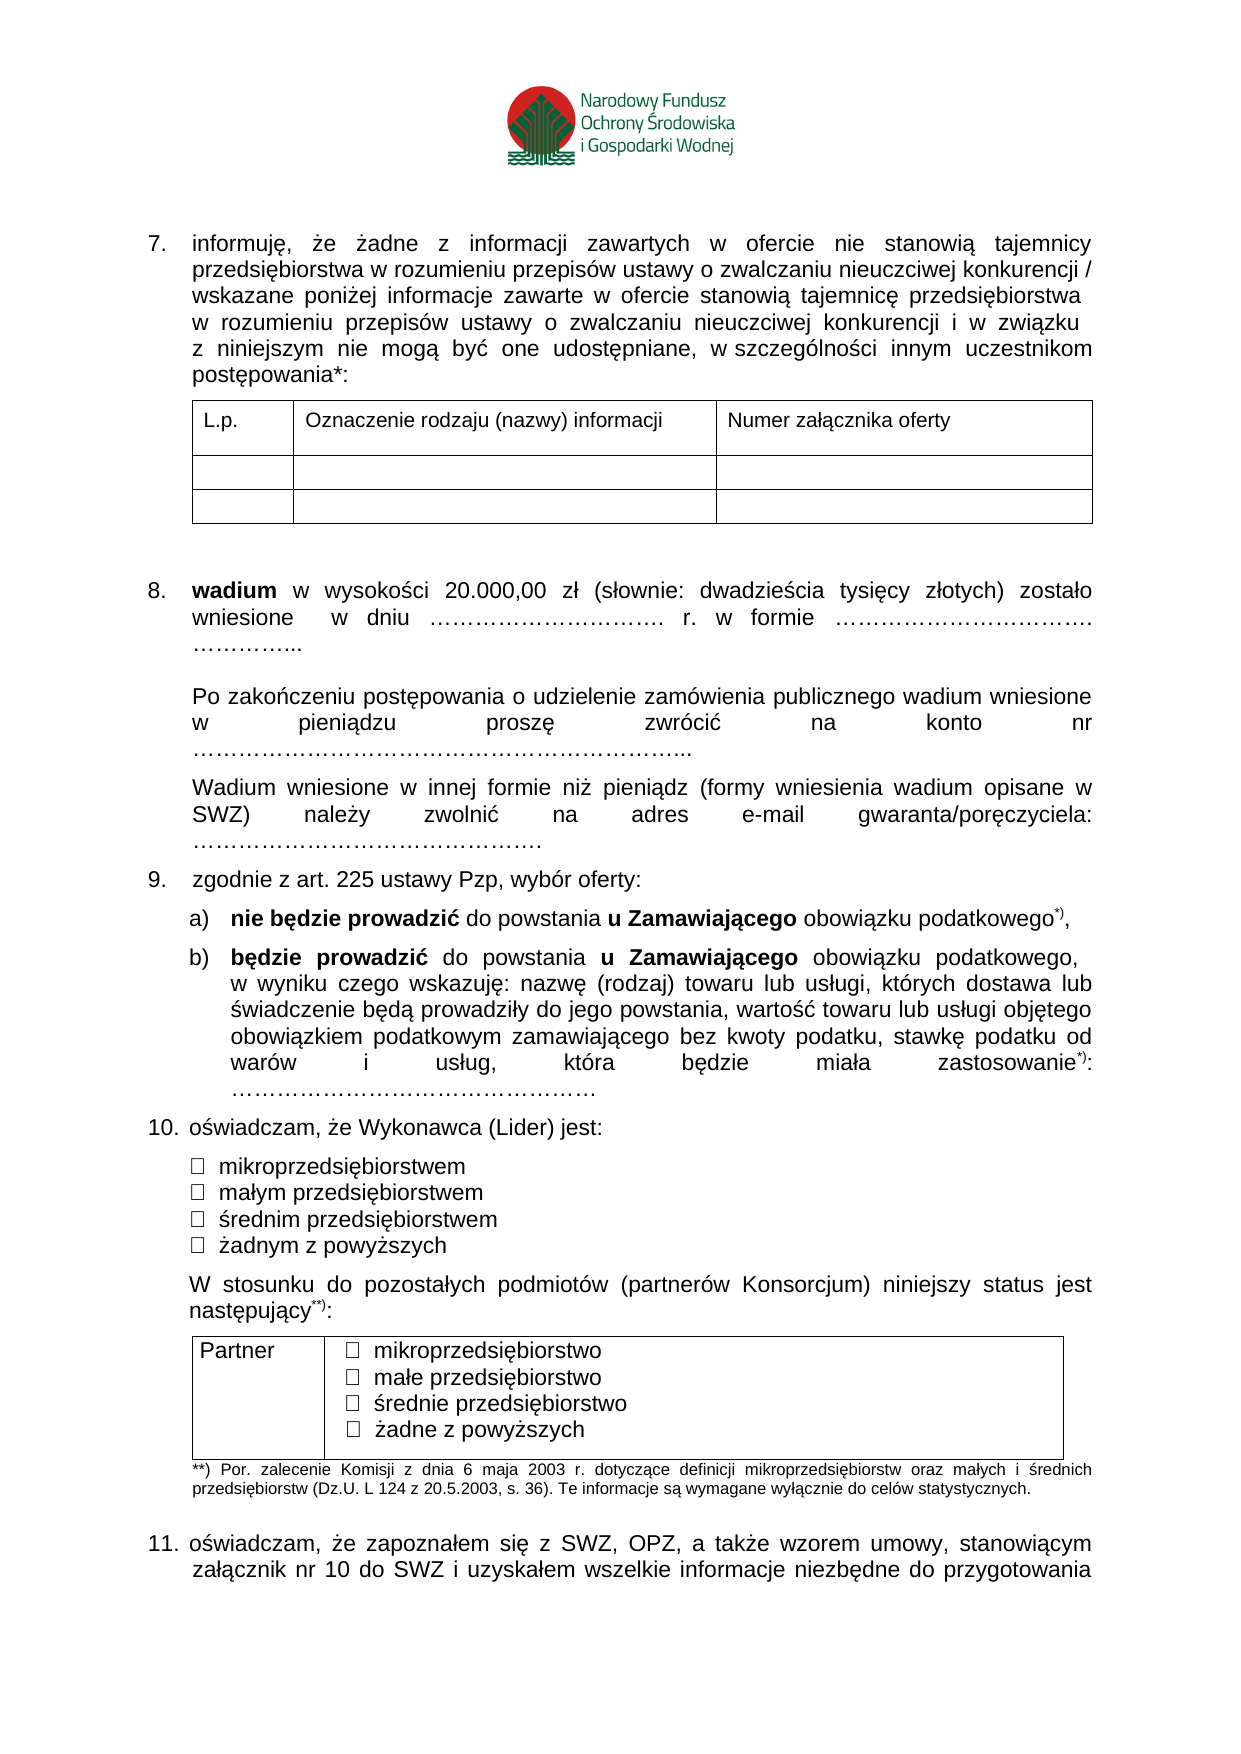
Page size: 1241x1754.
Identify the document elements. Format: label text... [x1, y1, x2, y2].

text Wadium wniesione w innej formie niż pieniądz (formy wniesienia wadium opisane w SWZ) należy zwolnić na adres e-mail gwaranta/poręczyciela: ………………………………………. [192, 774, 1093, 853]
text  małym przedsiębiorstwem [189, 1179, 1093, 1206]
list oświadczam, że Wykonawca (Lider) jest: [148, 1114, 1093, 1141]
list będzie prowadzić do powstania u Zamawiającego obowiązku podatkowego, w wyniku czego wskazuję: nazwę (rodzaj) towaru lub usługi, których dostawa lub świadczenie będą prowadziły do jego powstania, wartość towaru lub usługi objętego obowiązkiem podatkowym zamawiającego bez kwoty podatku, stawkę podatku od warów i usług, która będzie miała zastosowanie*): ………………………………………… [189, 943, 1093, 1102]
text W stosunku do pozostałych podmiotów (partnerów Konsorcjum) niniejszy status jest następujący**): [189, 1271, 1093, 1324]
text  średnim przedsiębiorstwem [189, 1206, 1093, 1232]
table_header L.p. [193, 401, 293, 455]
table_header Oznaczenie rodzaju (nazwy) informacji [294, 401, 716, 455]
table_header  mikroprzedsiębiorstwo  małe przedsiębiorstwo  średnie przedsiębiorstwo  żadne z powyższych [325, 1337, 1063, 1458]
list wadium w wysokości 20.000,00 zł (słownie: dwadzieścia tysięcy złotych) zostało wniesione w dniu …………………………. r. w formie …………………………….…………... [147, 577, 1093, 656]
picture [493, 73, 748, 177]
table_header Numer załącznika oferty [717, 401, 1092, 455]
text  żadnym z powyższych [189, 1232, 1093, 1258]
list nie będzie prowadzić do powstania u Zamawiającego obowiązku podatkowego*), [189, 905, 1093, 931]
table_cell [193, 456, 293, 489]
table_header Partner [193, 1337, 324, 1458]
list informuję, że żadne z informacji zawartych w ofercie nie stanowią tajemnicy przedsiębiorstwa w rozumieniu przepisów ustawy o zwalczaniu nieuczciwej konkurencji / wskazane poniżej informacje zawarte w ofercie stanowią tajemnicę przedsiębiorstwa w rozumieniu przepisów ustawy o zwalczaniu nieuczciwej konkurencji i w związku z niniejszym nie mogą być one udostępniane, w szczególności innym uczestnikom postępowania*: [148, 230, 1093, 388]
table_cell [294, 456, 716, 489]
list zgodnie z art. 225 ustawy Pzp, wybór oferty: [148, 866, 1093, 892]
table_cell [717, 456, 1092, 489]
text **) Por. zalecenie Komisji z dnia 6 maja 2003 r. dotyczące definicji mikroprzedsiębiorstw oraz małych i średnich przedsiębiorstw (Dz.U. L 124 z 20.5.2003, s. 36). Te informacje są wymagane wyłącznie do celów statystycznych. [192, 1459, 1093, 1498]
table_cell [717, 490, 1092, 522]
text  mikroprzedsiębiorstwem [189, 1153, 1093, 1179]
list Po zakończeniu postępowania o udzielenie zamówienia publicznego wadium wniesione w pieniądzu proszę zwrócić na konto nr ………………………………………………………... [192, 683, 1093, 762]
table_cell [294, 490, 716, 522]
table_cell [193, 490, 293, 522]
